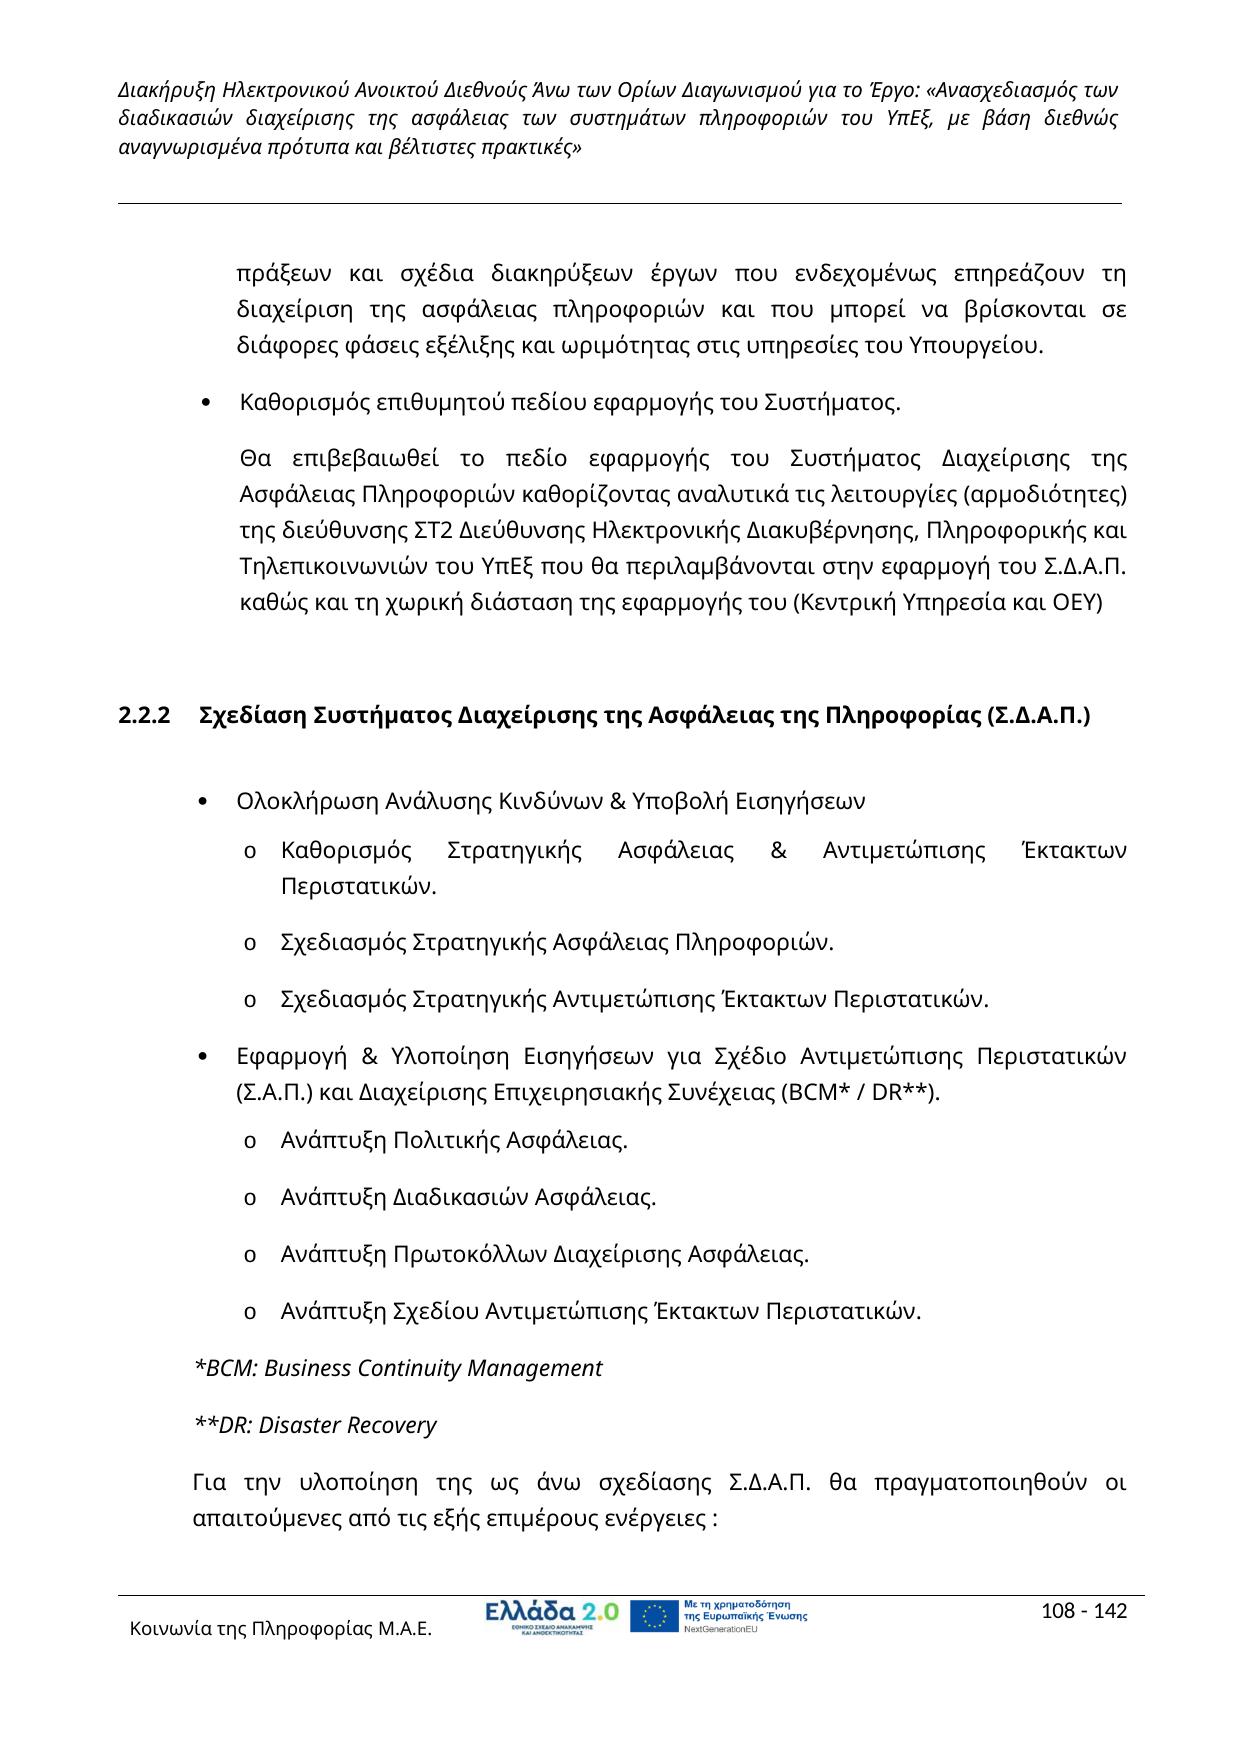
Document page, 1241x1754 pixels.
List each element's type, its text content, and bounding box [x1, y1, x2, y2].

list Ανάπτυξη Σχεδίου Αντιμετώπισης Έκτακτων Περιστατικών. [243, 1295, 1128, 1326]
list Ανάπτυξη Πολιτικής Ασφάλειας. [243, 1124, 1128, 1156]
list Ανάπτυξη Διαδικασιών Ασφάλειας. [243, 1181, 1128, 1213]
text Θα επιβεβαιωθεί το πεδίο εφαρμογής του Συστήματος Διαχείρισης της Ασφάλειας Πληροφοριών καθορίζοντας αναλυτικά τις λειτουργίες (αρμοδιότητες) της διεύθυνσης ΣΤ2 Διεύθυνσης Ηλεκτρονικής Διακυβέρνησης, Πληροφορικής και Τηλεπικοινωνιών του ΥπΕξ που θα περιλαμβάνονται στην εφαρμογή του Σ.Δ.Α.Π. καθώς και τη χωρική διάσταση της εφαρμογής του (Κεντρική Υπηρεσία και ΟΕΥ) [239, 442, 1128, 617]
text Για την υλοποίηση της ως άνω σχεδίασης Σ.Δ.Α.Π. θα πραγματοποιηθούν οι απαιτούμενες από τις εξής επιμέρους ενέργειες : [192, 1466, 1128, 1533]
text *BCM: Business Continuity Management [193, 1352, 1122, 1383]
picture [484, 1596, 813, 1636]
list Εφαρμογή & Υλοποίηση Εισηγήσεων για Σχέδιο Αντιμετώπισης Περιστατικών (Σ.Α.Π.) και Διαχείρισης Επιχειρησιακής Συνέχειας (BCM* / DR**). [199, 1040, 1128, 1107]
list Σχεδιασμός Στρατηγικής Αντιμετώπισης Έκτακτων Περιστατικών. [243, 983, 1128, 1014]
text **DR: Disaster Recovery [193, 1409, 1122, 1440]
list Ανάπτυξη Πρωτοκόλλων Διαχείρισης Ασφάλειας. [243, 1238, 1128, 1269]
subtitle Σχεδίαση Συστήματος Διαχείρισης της Ασφάλειας της Πληροφορίας (Σ.Δ.Α.Π.) [118, 699, 1122, 730]
list Ολοκλήρωση Ανάλυσης Κινδύνων & Υποβολή Εισηγήσεων [199, 785, 1128, 816]
list Καθορισμός Στρατηγικής Ασφάλειας & Αντιμετώπισης Έκτακτων Περιστατικών. [243, 833, 1128, 901]
list Σχεδιασμός Στρατηγικής Ασφάλειας Πληροφοριών. [243, 926, 1128, 958]
list Καθορισμός επιθυμητού πεδίου εφαρμογής του Συστήματος. [202, 386, 1128, 417]
